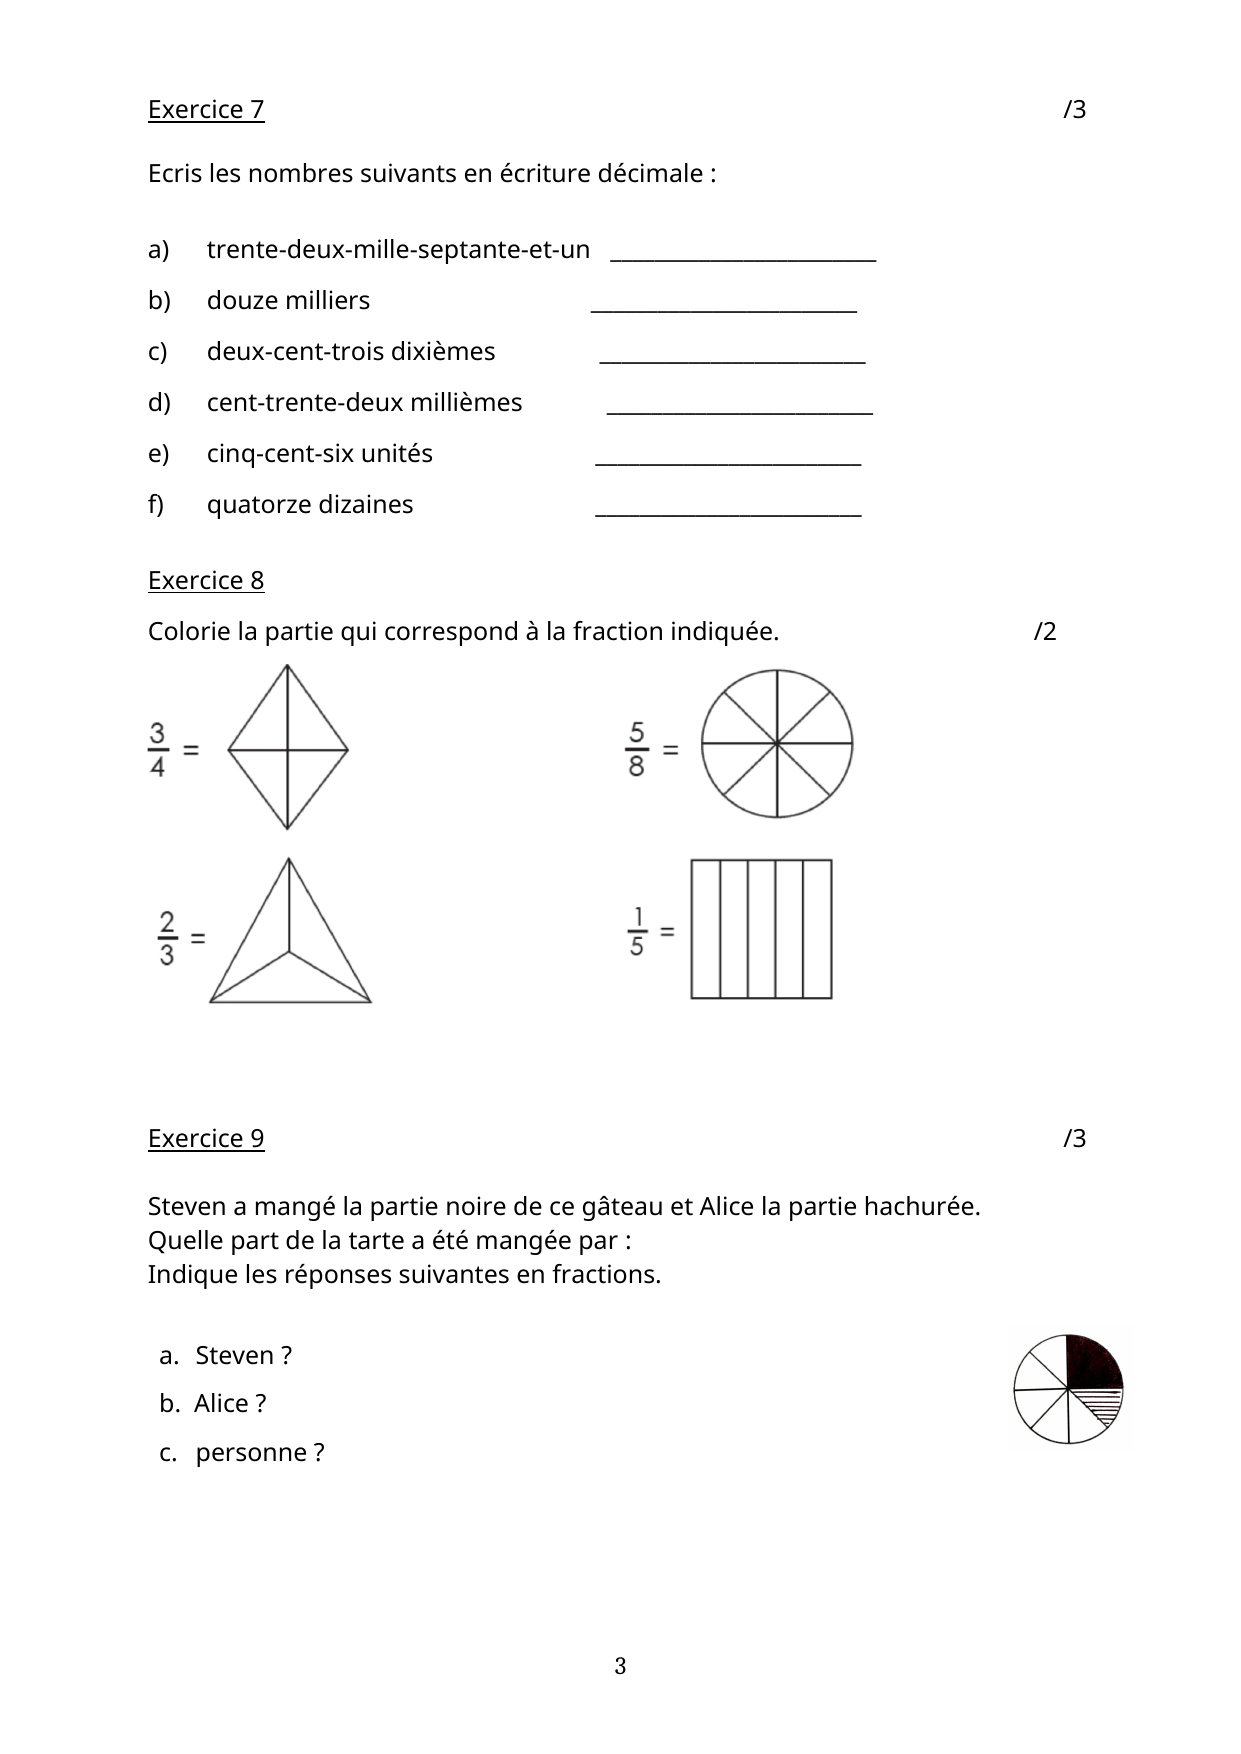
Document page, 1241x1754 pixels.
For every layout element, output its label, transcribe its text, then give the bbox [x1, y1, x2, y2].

picture [147, 850, 379, 1015]
table_cell personne ? [148, 1434, 997, 1585]
text Exercice 7 /3 [148, 92, 1093, 126]
list deux-cent-trois dixièmes ________________________ [148, 333, 1093, 368]
text Quelle part de la tarte a été mangée par : [148, 1223, 1093, 1257]
list douze milliers ________________________ [148, 282, 1093, 317]
table_header Steven ? [148, 1325, 997, 1386]
table_cell [609, 851, 1081, 1053]
table_header [997, 1325, 1144, 1585]
text Colorie la partie qui correspond à la fraction indiquée. /2 [148, 614, 1093, 648]
table_cell [136, 851, 609, 1053]
list cinq-cent-six unités ________________________ [148, 436, 1093, 470]
text Exercice 9 /3 [148, 1121, 1093, 1155]
table_header [609, 665, 1081, 851]
text Exercice 8 [148, 563, 1093, 597]
picture [620, 850, 847, 1006]
list trente-deux-mille-septante-et-un ________________________ [148, 231, 1093, 266]
list quatorze dizaines ________________________ [148, 487, 1093, 521]
picture [620, 664, 863, 829]
picture [1007, 1325, 1133, 1451]
table_header [136, 665, 609, 851]
list cent-trente-deux millièmes ________________________ [148, 384, 1093, 419]
text Indique les réponses suivantes en fractions. [148, 1257, 1093, 1291]
text Ecris les nombres suivants en écriture décimale : [148, 155, 1093, 189]
table_cell b. Alice ? [148, 1386, 997, 1434]
text Steven a mangé la partie noire de ce gâteau et Alice la partie hachurée. [148, 1189, 1093, 1223]
picture [147, 664, 382, 835]
